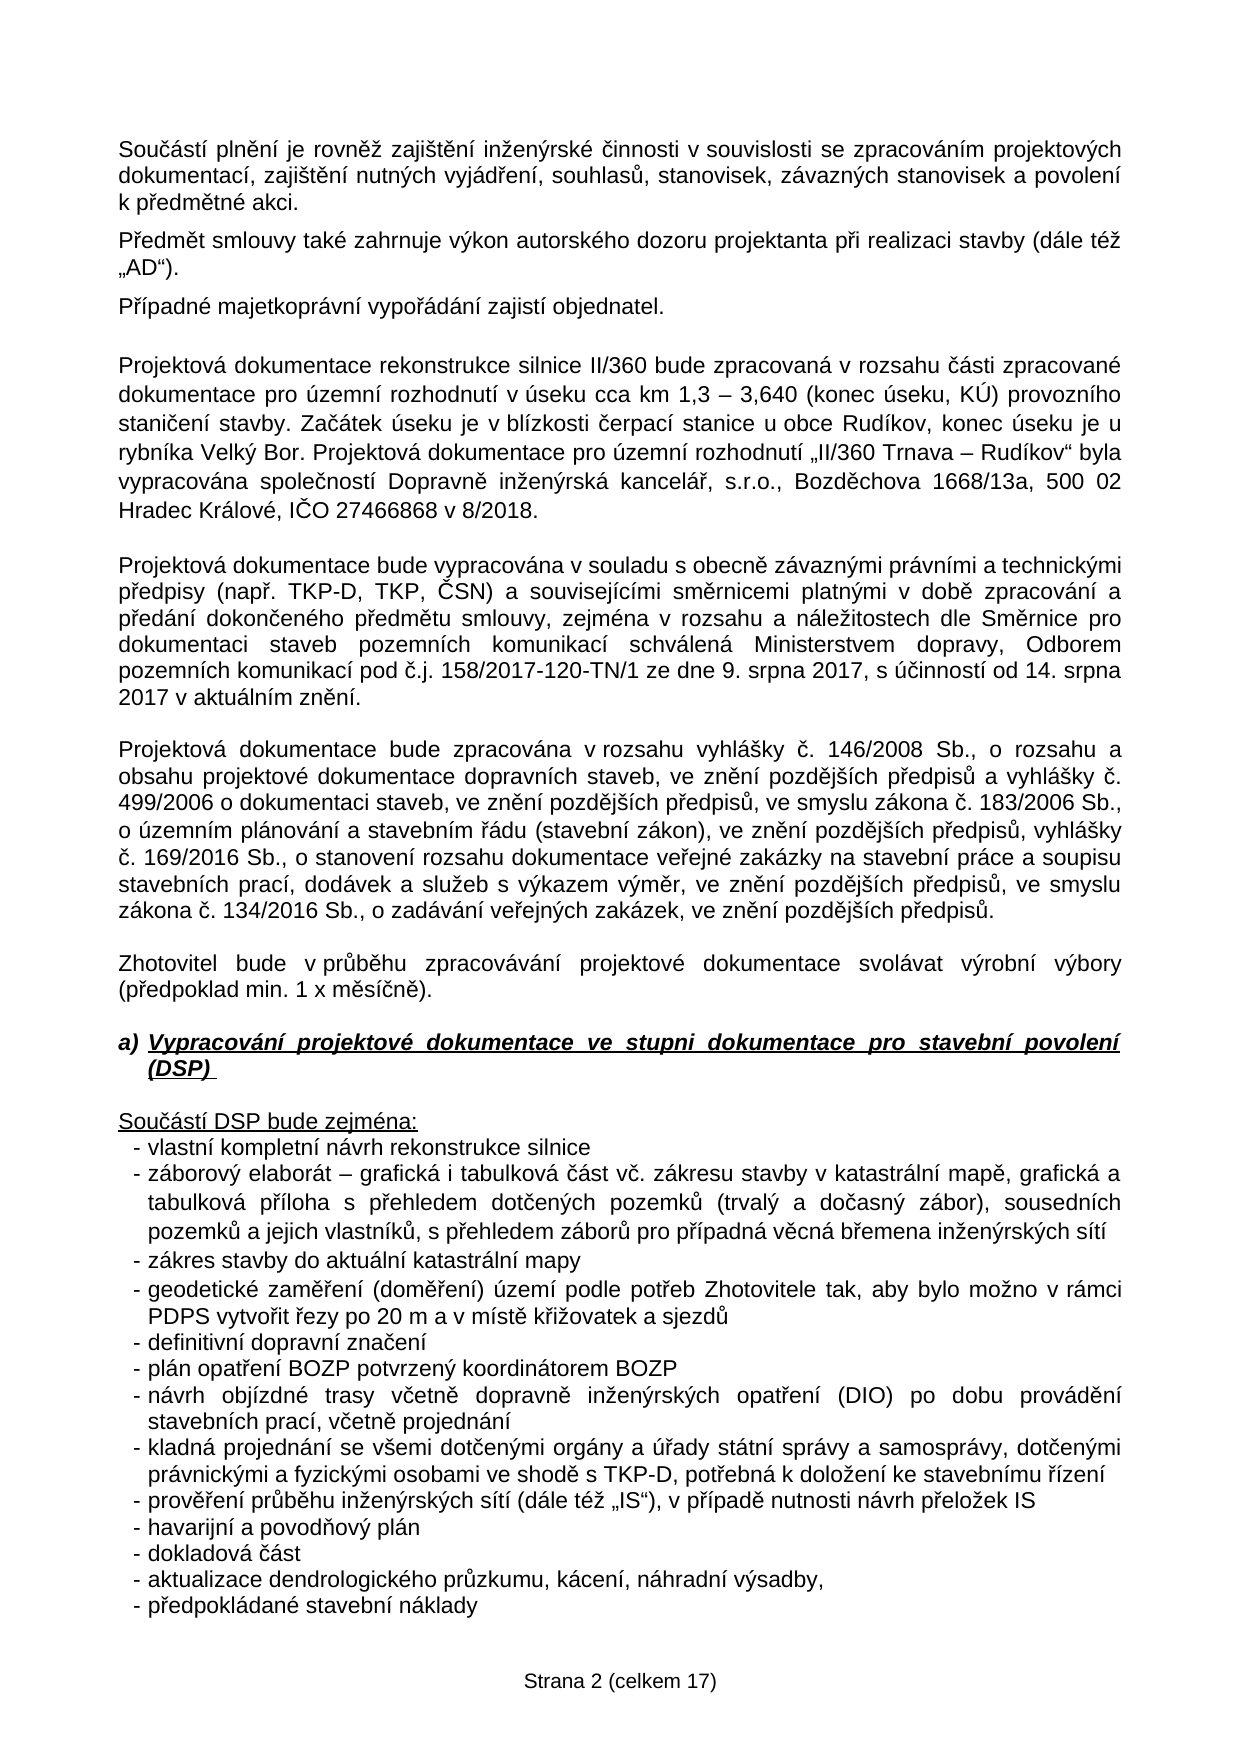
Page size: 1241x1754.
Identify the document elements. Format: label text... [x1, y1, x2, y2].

list plán opatření BOZP potvrzený koordinátorem BOZP [133, 1355, 1122, 1382]
text Součástí DSP bude zejména: [118, 1108, 1122, 1134]
list aktualizace dendrologického průzkumu, kácení, náhradní výsadby, [133, 1566, 1122, 1592]
list návrh objízdné trasy včetně dopravně inženýrských opatření (DIO) po dobu provádění stavebních prací, včetně projednání [133, 1382, 1122, 1434]
list předpokládané stavební náklady [133, 1592, 1122, 1619]
list zákres stavby do aktuální katastrální mapy [133, 1247, 1122, 1274]
text Předmět smlouvy také zahrnuje výkon autorského dozoru projektanta při realizaci stavby (dále též „AD“). [118, 227, 1122, 280]
list dokladová část [133, 1540, 1122, 1566]
text Zhotovitel bude v průběhu zpracovávání projektové dokumentace svolávat výrobní výbory (předpoklad min. 1 x měsíčně). [118, 949, 1122, 1002]
list Projektová dokumentace rekonstrukce silnice II/360 bude zpracovaná v rozsahu části zpracované dokumentace pro územní rozhodnutí v úseku cca km 1,3 – 3,640 (konec úseku, KÚ) provozního staničení stavby. Začátek úseku je v blízkosti čerpací stanice u obce Rudíkov, konec úseku je u rybníka Velký Bor. Projektová dokumentace pro územní rozhodnutí „II/360 Trnava – Rudíkov“ byla vypracována společností Dopravně inženýrská kancelář, s.r.o., Bozděchova 1668/13a, 500 02 Hradec Králové, IČO 27466868 v 8/2018. [118, 352, 1122, 523]
text Projektová dokumentace bude zpracována v rozsahu vyhlášky č. 146/2008 Sb., o rozsahu a obsahu projektové dokumentace dopravních staveb, ve znění pozdějších předpisů a vyhlášky č. 499/2006 o dokumentaci staveb, ve znění pozdějších předpisů, ve smyslu zákona č. 183/2006 Sb., o územním plánování a stavebním řádu (stavební zákon), ve znění pozdějších předpisů, vyhlášky č. 169/2016 Sb., o stanovení rozsahu dokumentace veřejné zakázky na stavební práce a soupisu stavebních prací, dodávek a služeb s výkazem výměr, ve znění pozdějších předpisů, ve smyslu zákona č. 134/2016 Sb., o zadávání veřejných zakázek, ve znění pozdějších předpisů. [118, 736, 1122, 923]
text Projektová dokumentace bude vypracována v souladu s obecně závaznými právními a technickými předpisy (např. TKP-D, TKP, ČSN) a souvisejícími směrnicemi platnými v době zpracování a předání dokončeného předmětu smlouvy, zejména v rozsahu a náležitostech dle Směrnice pro dokumentaci staveb pozemních komunikací schválená Ministerstvem dopravy, Odborem pozemních komunikací pod č.j. 158/2017-120-TN/1 ze dne 9. srpna 2017, s účinností od 14. srpna 2017 v aktuálním znění. [118, 552, 1122, 710]
list geodetické zaměření (doměření) území podle potřeb Zhotovitele tak, aby bylo možno v rámci PDPS vytvořit řezy po 20 m a v místě křižovatek a sjezdů [133, 1276, 1122, 1329]
list prověření průběhu inženýrských sítí (dále též „IS“), v případě nutnosti návrh přeložek IS [133, 1487, 1122, 1513]
list kladná projednání se všemi dotčenými orgány a úřady státní správy a samosprávy, dotčenými právnickými a fyzickými osobami ve shodě s TKP-D, potřebná k doložení ke stavebnímu řízení [133, 1434, 1122, 1487]
text Případné majetkoprávní vypořádání zajistí objednatel. [118, 293, 1122, 319]
list Vypracování projektové dokumentace ve stupni dokumentace pro stavební povolení (DSP) [118, 1029, 1122, 1081]
text Součástí plnění je rovněž zajištění inženýrské činnosti v souvislosti se zpracováním projektových dokumentací, zajištění nutných vyjádření, souhlasů, stanovisek, závazných stanovisek a povolení k předmětné akci. [118, 136, 1122, 215]
list záborový elaborát – grafická i tabulková část vč. zákresu stavby v katastrální mapě, grafická a tabulková příloha s přehledem dotčených pozemků (trvalý a dočasný zábor), sousedních pozemků a jejich vlastníků, s přehledem záborů pro případná věcná břemena inženýrských sítí [133, 1160, 1122, 1245]
list definitivní dopravní značení [133, 1329, 1122, 1355]
list havarijní a povodňový plán [133, 1513, 1122, 1540]
list vlastní kompletní návrh rekonstrukce silnice [133, 1134, 1122, 1160]
